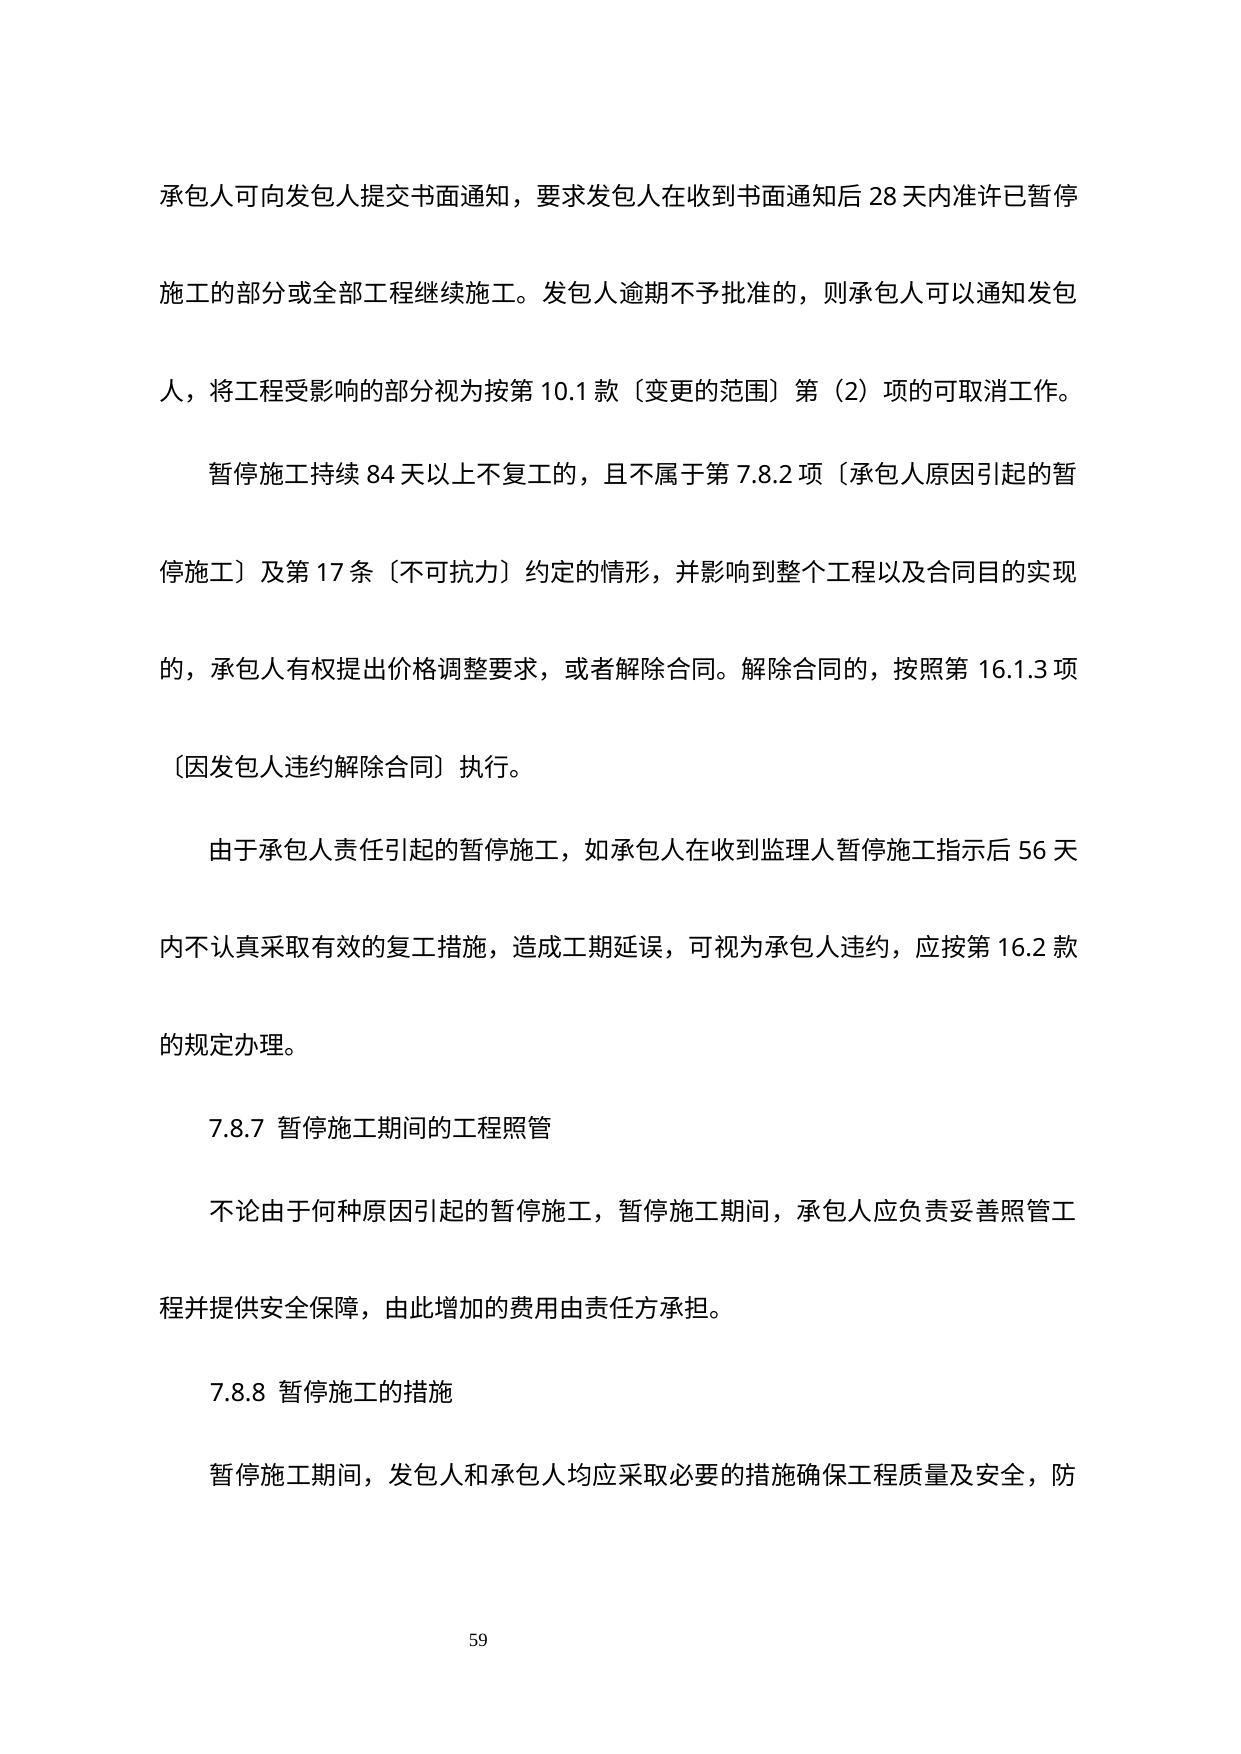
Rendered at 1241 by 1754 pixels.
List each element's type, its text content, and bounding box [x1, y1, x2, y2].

text 7.8.7 暂停施工期间的工程照管 [159, 1094, 1078, 1159]
text 7.8.8 暂停施工的措施 [159, 1358, 1078, 1423]
text 不论由于何种原因引起的暂停施工，暂停施工期间，承包人应负责妥善照管工程并提供安全保障，由此增加的费用由责任方承担。 [159, 1177, 1078, 1339]
text 暂停施工持续84天以上不复工的，且不属于第7.8.2项〔承包人原因引起的暂停施工〕及第17条〔不可抗力〕约定的情形，并影响到整个工程以及合同目的实现的，承包人有权提出价格调整要求，或者解除合同。解除合同的，按照第16.1.3项〔因发包人违约解除合同〕执行。 [159, 440, 1078, 798]
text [159, 1441, 1078, 1506]
text 由于承包人责任引起的暂停施工，如承包人在收到监理人暂停施工指示后56 天内不认真采取有效的复工措施，造成工期延误，可视为承包人违约，应按第16.2 款的规定办理。 [159, 816, 1078, 1076]
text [159, 162, 1078, 422]
